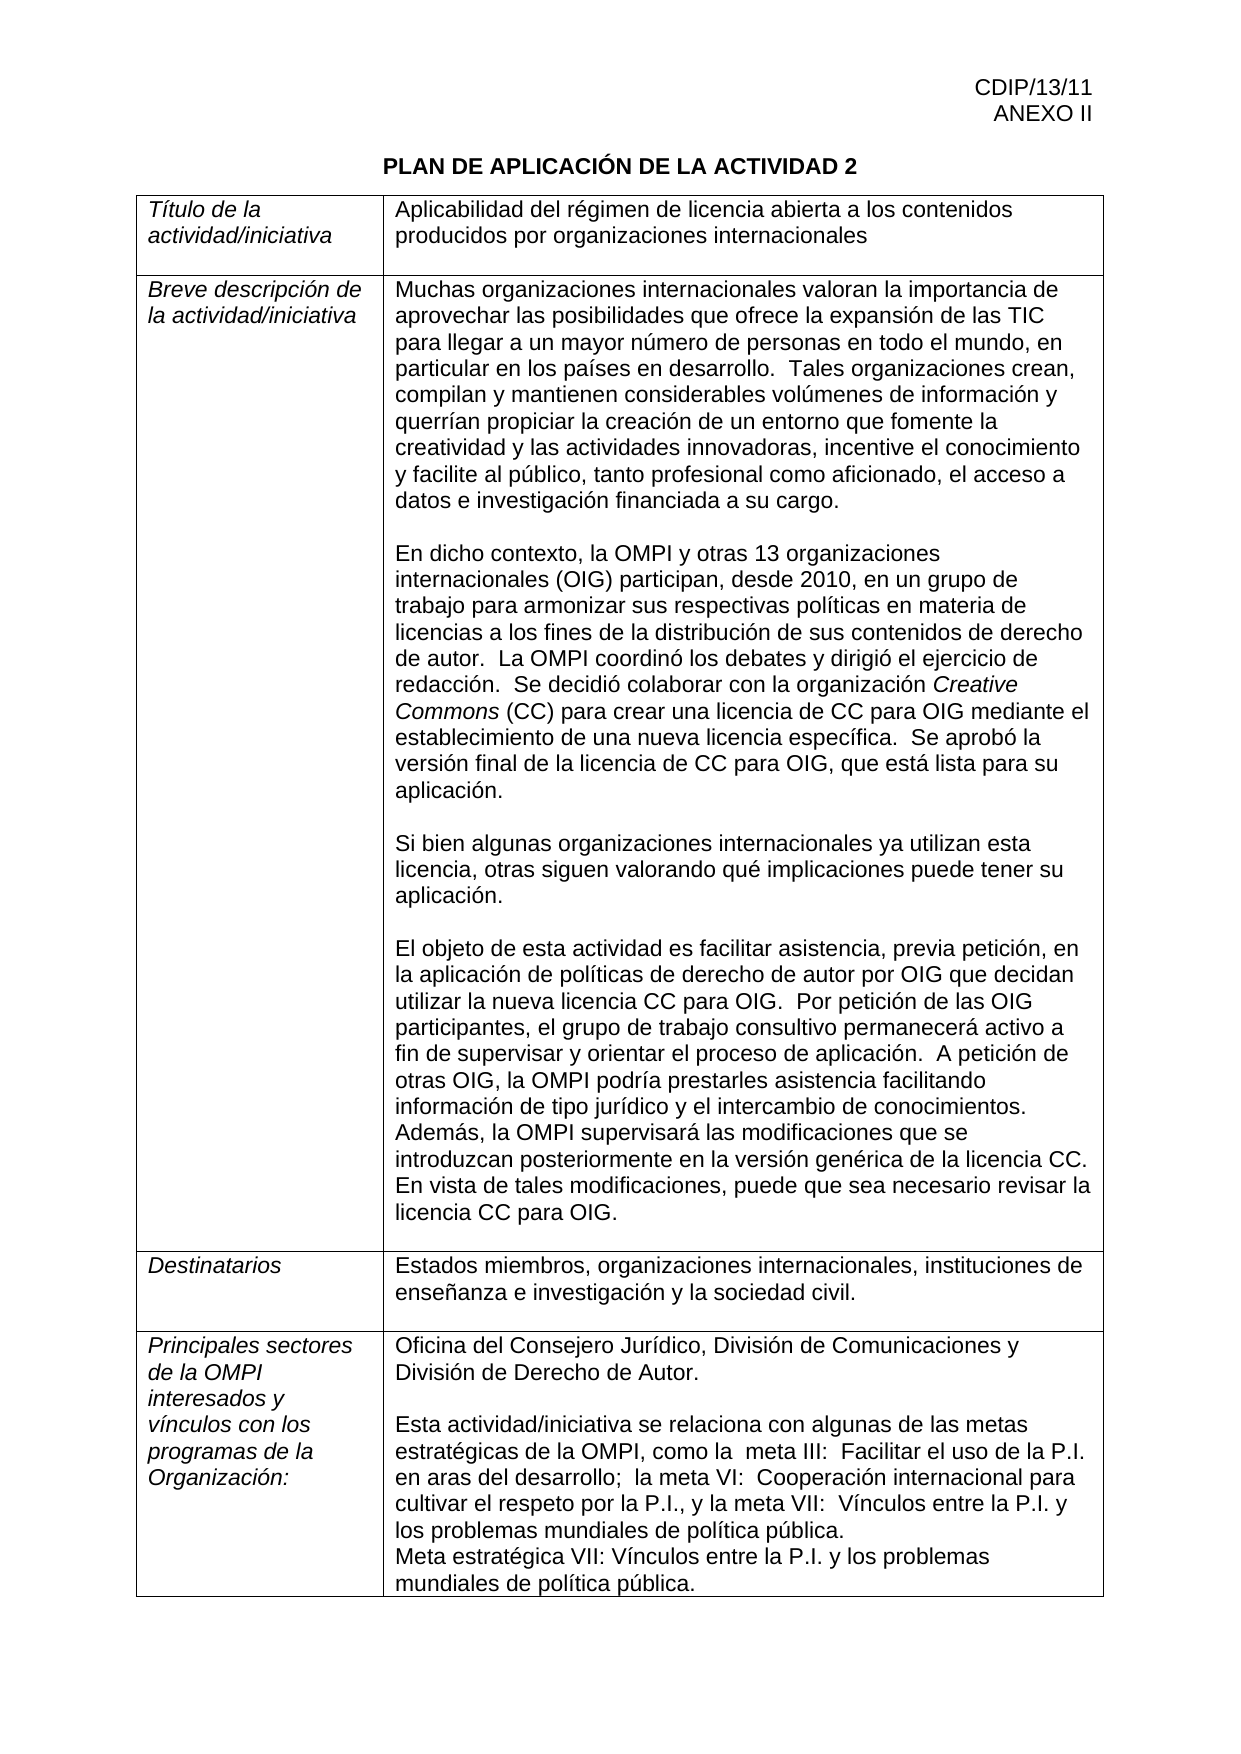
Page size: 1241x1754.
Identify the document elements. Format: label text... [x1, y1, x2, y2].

table_cell Destinatarios [137, 1252, 383, 1331]
table_header Aplicabilidad del régimen de licencia abierta a los contenidos producidos por organizaciones internacionales [384, 196, 1103, 275]
table_cell Oficina del Consejero Jurídico, División de Comunicaciones y División de Derecho de Autor. Esta actividad/iniciativa se relaciona con algunas de las metas estratégicas de la OMPI, como la meta III: Facilitar el uso de la P.I. en aras del desarrollo; la meta VI: Cooperación internacional para cultivar el respeto por la P.I., y la meta VII: Vínculos entre la P.I. y los problemas mundiales de política pública. Meta estratégica VII: Vínculos entre la P.I. y los problemas mundiales de política pública. [384, 1332, 1103, 1596]
table_cell Muchas organizaciones internacionales valoran la importancia de aprovechar las posibilidades que ofrece la expansión de las TIC para llegar a un mayor número de personas en todo el mundo, en particular en los países en desarrollo. Tales organizaciones crean, compilan y mantienen considerables volúmenes de información y querrían propiciar la creación de un entorno que fomente la creatividad y las actividades innovadoras, incentive el conocimiento y facilite al público, tanto profesional como aficionado, el acceso a datos e investigación financiada a su cargo. En dicho contexto, la OMPI y otras 13 organizaciones internacionales (OIG) participan, desde 2010, en un grupo de trabajo para armonizar sus respectivas políticas en materia de licencias a los fines de la distribución de sus contenidos de derecho de autor. La OMPI coordinó los debates y dirigió el ejercicio de redacción. Se decidió colaborar con la organización Creative Commons (CC) para crear una licencia de CC para OIG mediante el establecimiento de una nueva licencia específica. Se aprobó la versión final de la licencia de CC para OIG, que está lista para su aplicación. Si bien algunas organizaciones internacionales ya utilizan esta licencia, otras siguen valorando qué implicaciones puede tener su aplicación. El objeto de esta actividad es facilitar asistencia, previa petición, en la aplicación de políticas de derecho de autor por OIG que decidan utilizar la nueva licencia CC para OIG. Por petición de las OIG participantes, el grupo de trabajo consultivo permanecerá activo a fin de supervisar y orientar el proceso de aplicación. A petición de otras OIG, la OMPI podría prestarles asistencia facilitando información de tipo jurídico y el intercambio de conocimientos. Además, la OMPI supervisará las modificaciones que se introduzcan posteriormente en la versión genérica de la licencia CC. En vista de tales modificaciones, puede que sea necesario revisar la licencia CC para OIG. [384, 276, 1103, 1251]
text PLAN DE APLICACIÓN DE LA ACTIVIDAD 2 [148, 153, 1093, 179]
table_cell Breve descripción de la actividad/iniciativa [137, 276, 383, 1251]
table_cell Estados miembros, organizaciones internacionales, instituciones de enseñanza e investigación y la sociedad civil. [384, 1252, 1103, 1331]
table_header Título de la actividad/iniciativa [137, 196, 383, 275]
table_cell Principales sectores de la OMPI interesados y vínculos con los programas de la Organización: [137, 1332, 383, 1596]
